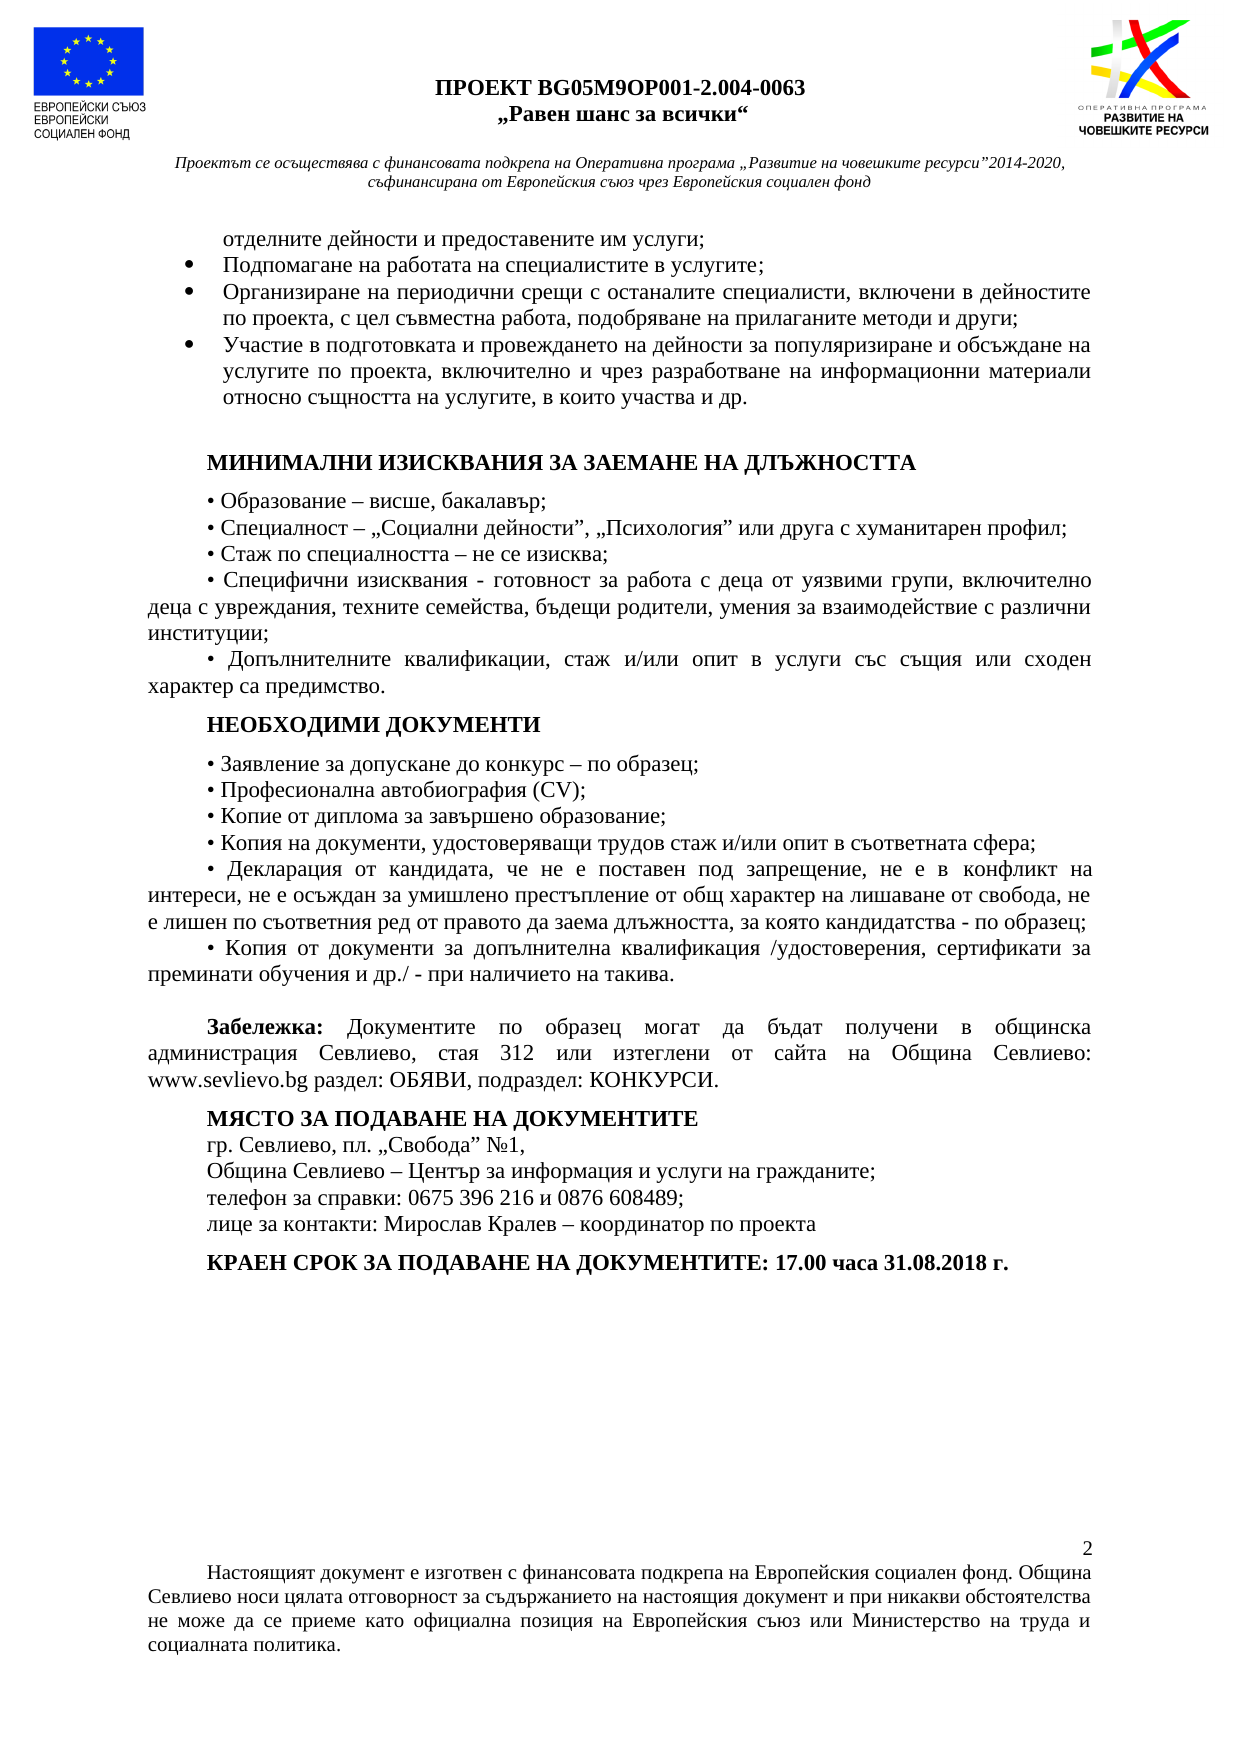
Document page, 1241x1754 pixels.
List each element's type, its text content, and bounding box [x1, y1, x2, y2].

picture [26, 3, 183, 155]
text • Специфични изисквания - готовност за работа с деца от уязвими групи, включително деца с увреждания, техните семейства, бъдещи родители, умения за взаимодействие с различни институции; [148, 566, 1093, 646]
text телефон за справки: 0675 396 216 и 0876 608489; [148, 1184, 1093, 1210]
text Забележка: Документите по образец могат да бъдат получени в общинска администрация Севлиево, стая 312 или изтеглени от сайта на Община Севлиево: www.sevlievo.bg раздел: ОБЯВИ, подраздел: КОНКУРСИ. [148, 1013, 1093, 1092]
text • Стаж по специалността – не се изисква; [148, 540, 1093, 566]
list Участие в подготовката и провеждането на дейности за популяризиране и обсъждане на услугите по проекта, включително и чрез разработване на информационни материали относно същността на услугите, в които участва и др. [185, 331, 1093, 410]
text • Образование – висше, бакалавър; [148, 487, 1093, 514]
text • Професионална автобиография (CV); [148, 776, 1093, 802]
text КРАЕН СРОК ЗА ПОДАВАНЕ НА ДОКУМЕНТИТЕ: 17.00 часа 31.08.2018 г. [148, 1249, 1093, 1275]
text • Копие от диплома за завършено образование; [148, 802, 1093, 829]
text лице за контакти: Мирослав Кралев – координатор по проекта [148, 1210, 1093, 1236]
text МИНИМАЛНИ ИЗИСКВАНИЯ ЗА ЗАЕМАНЕ НА ДЛЪЖНОСТТА [148, 448, 1093, 475]
text МЯСТО ЗА ПОДАВАНЕ НА ДОКУМЕНТИТЕ [148, 1105, 1093, 1131]
text • Копия на документи, удостоверяващи трудов стаж и/или опит в съответната сфера; [148, 829, 1093, 855]
text гр. Севлиево, пл. „Свобода” №1, [148, 1131, 1093, 1157]
text • Специалност – „Социални дейности”, „Психология” или друга с хуманитарен профил; [148, 514, 1093, 540]
picture [1056, 3, 1224, 148]
text • Заявление за допускане до конкурс – по образец; [148, 749, 1093, 776]
text • Декларация от кандидата, че не е поставен под запрещение, не е в конфликт на интереси, не е осъждан за умишлено престъпление от общ характер на лишаване от свобода, не е лишен по съответния ред от правото да заема длъжността, за която кандидатства - по образец; [148, 855, 1093, 934]
list Организиране на периодични срещи с останалите специалисти, включени в дейностите по проекта, с цел съвместна работа, подобряване на прилаганите методи и други; [185, 278, 1093, 331]
text НЕОБХОДИМИ ДОКУМЕНТИ [148, 711, 1093, 737]
text • Копия от документи за допълнителна квалификация /удостоверения, сертификати за преминати обучения и др./ - при наличието на такива. [148, 934, 1093, 987]
list Подпомагане на работата на специалистите в услугите; [185, 252, 1093, 278]
text Община Севлиево – Център за информация и услуги на гражданите; [148, 1157, 1093, 1184]
text • Допълнителните квалификации, стаж и/или опит в услуги със същия или сходен характер са предимство. [148, 646, 1093, 698]
